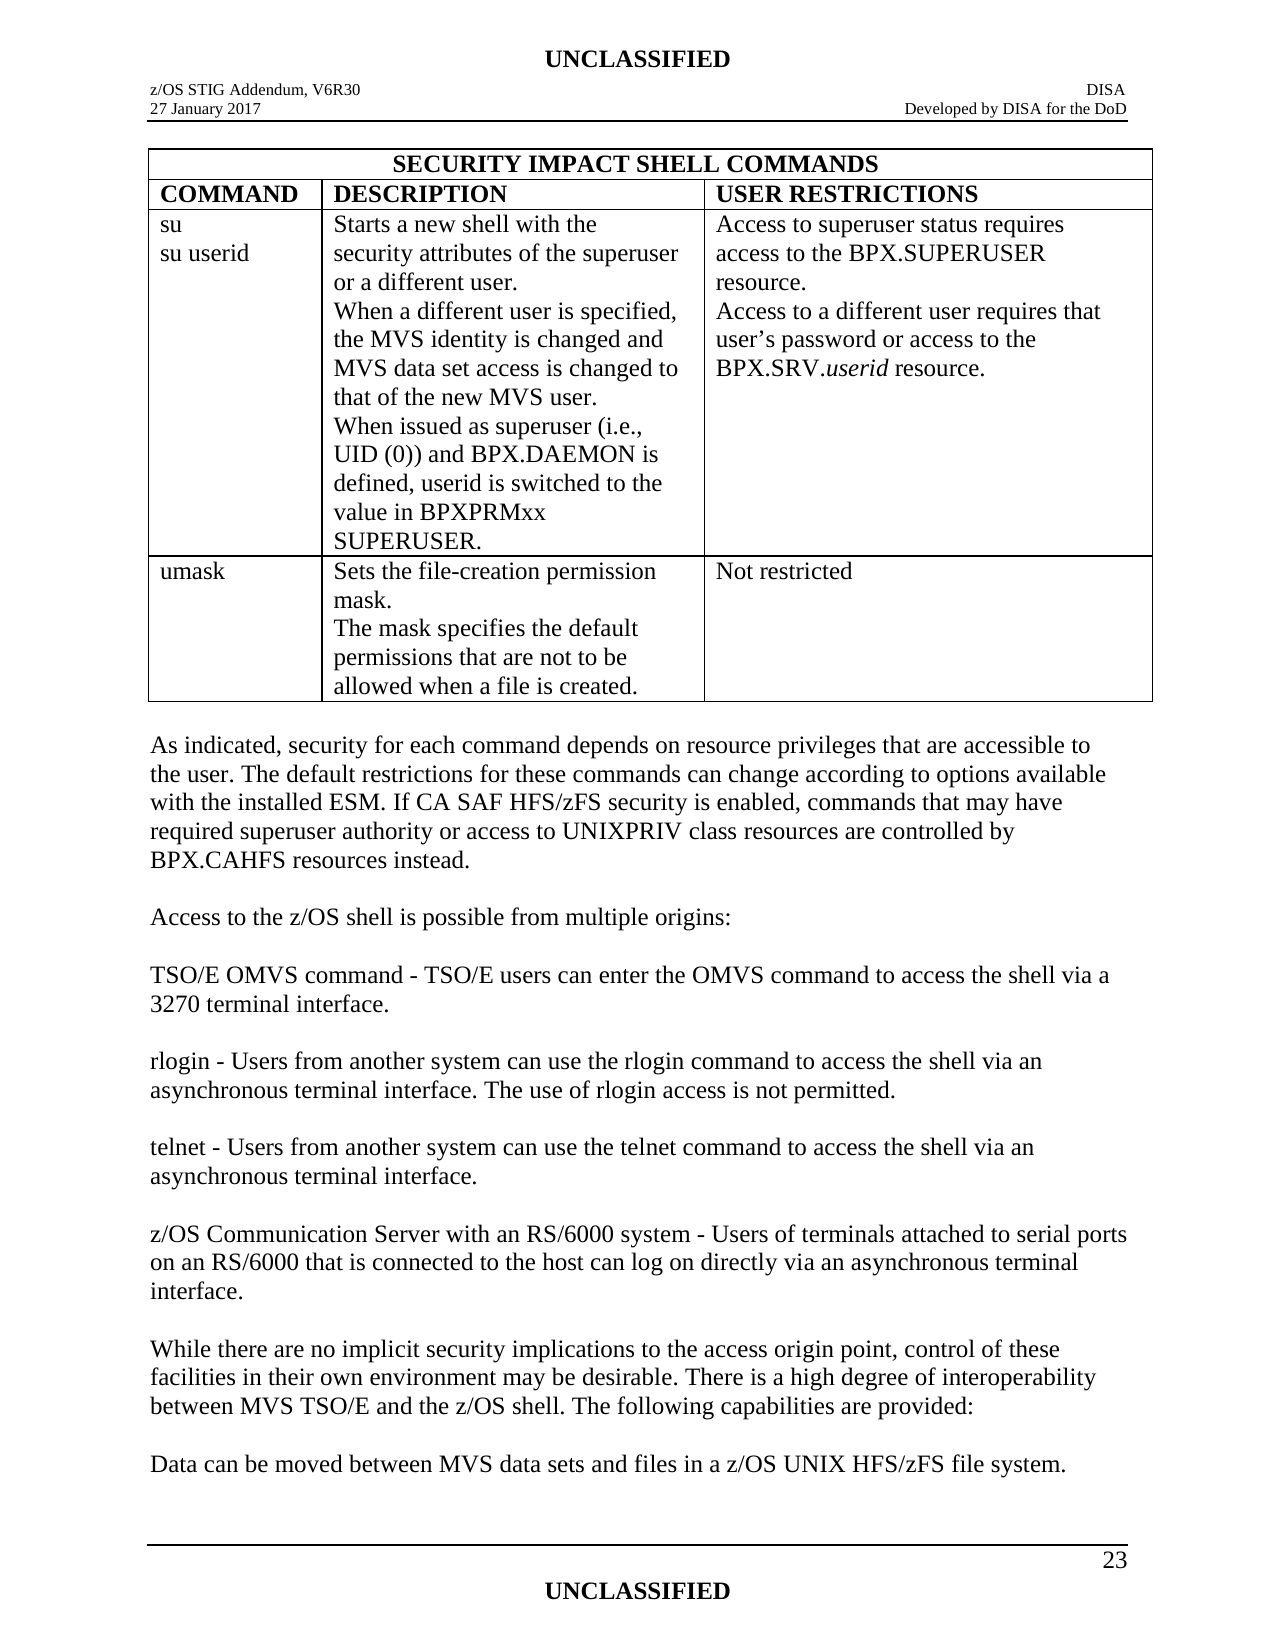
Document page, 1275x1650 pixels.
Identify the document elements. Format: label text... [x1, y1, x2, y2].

table_cell USER RESTRICTIONS [705, 180, 1152, 209]
table_cell su su userid [149, 210, 321, 555]
text 3270 terminal interface. [150, 989, 1142, 1017]
table_cell COMMAND [149, 180, 321, 209]
text 23 [135, 1545, 1127, 1574]
text As indicated, security for each command depends on resource privileges that are accessible to the user. The default restrictions for these commands can change according to options available with the installed ESM. If CA SAF HFS/zFS security is enabled, commands that may have required superuser authority or access to UNIXPRIV class resources are controlled by BPX.CAHFS resources instead. [150, 730, 1111, 874]
table_cell Not restricted [705, 557, 1152, 701]
text While there are no implicit security implications to the access origin point, control of these facilities in their own environment may be desirable. There is a high degree of interoperability between MVS TSO/E and the z/OS shell. The following capabilities are provided: [150, 1334, 1100, 1420]
text z/OS Communication Server with an RS/6000 system - Users of terminals attached to serial ports on an RS/6000 that is connected to the host can log on directly via an asynchronous terminal interface. [150, 1219, 1131, 1305]
table_cell Starts a new shell with the security attributes of the superuser or a different user. When a different user is specified, the MVS identity is changed and MVS data set access is changed to that of the new MVS user. When issued as superuser (i.e., UID (0)) and BPX.DAEMON is defined, userid is switched to the value in BPXPRMxx SUPERUSER. [323, 210, 704, 555]
table_cell umask [149, 557, 321, 701]
table_cell Sets the file-creation permission mask. The mask specifies the default permissions that are not to be allowed when a file is created. [323, 557, 704, 701]
text Data can be moved between MVS data sets and files in a z/OS UNIX HFS/zFS file system. [150, 1449, 1142, 1477]
table_cell Access to superuser status requires access to the BPX.SUPERUSER resource. Access to a different user requires that user’s password or access to the BPX.SRV.userid resource. [705, 210, 1152, 555]
table_header SECURITY IMPACT SHELL COMMANDS [149, 150, 1152, 178]
text telnet - Users from another system can use the telnet command to access the shell via an asynchronous terminal interface. [150, 1132, 1038, 1190]
text rlogin - Users from another system can use the rlogin command to access the shell via an asynchronous terminal interface. The use of rlogin access is not permitted. [150, 1046, 1046, 1104]
text Access to the z/OS shell is possible from multiple origins: [150, 902, 1142, 931]
text TSO/E OMVS command - TSO/E users can enter the OMVS command to access the shell via a [150, 960, 1142, 989]
table_cell DESCRIPTION [323, 180, 704, 209]
